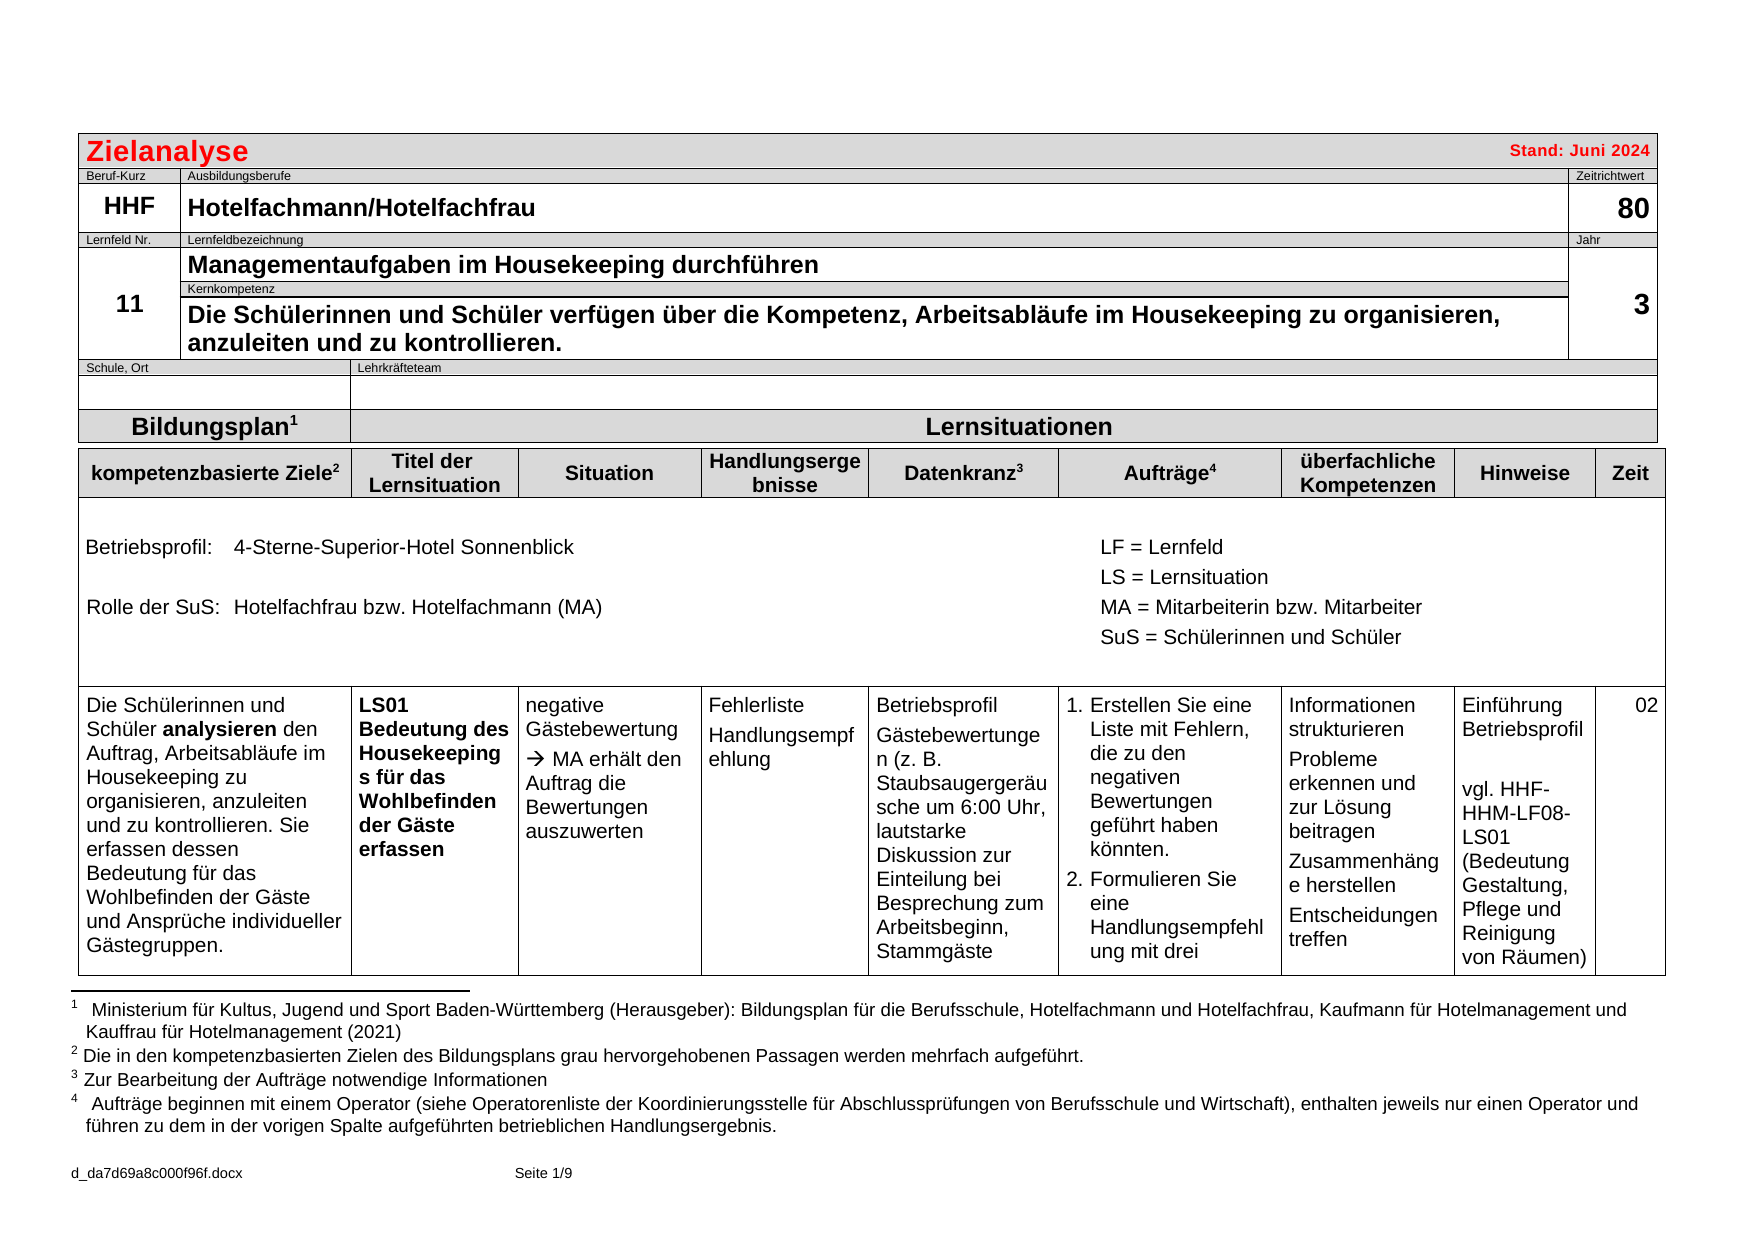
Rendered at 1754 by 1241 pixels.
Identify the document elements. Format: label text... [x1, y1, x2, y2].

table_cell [1059, 687, 1281, 975]
table_cell Lernfeld Nr. [79, 233, 180, 247]
table_cell Lernsituationen [351, 410, 1657, 442]
table_header Situation [519, 449, 701, 497]
table_header Zeit [1596, 449, 1665, 497]
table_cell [519, 687, 701, 975]
table_cell 3 [1569, 248, 1657, 359]
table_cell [79, 687, 351, 975]
table_header Hinweise [1455, 449, 1595, 497]
table_cell LF = Lernfeld LS = Lernsituation MA = Mitarbeiterin bzw. Mitarbeiter SuS = Schülerinnen und Schüler [1075, 498, 1665, 686]
table_cell 80 [1569, 184, 1657, 232]
table_cell [351, 376, 1657, 408]
table_cell Die Schülerinnen und Schüler verfügen über die Kompetenz, Arbeitsabläufe im Housekeeping zu organisieren, anzuleiten und zu kontrollieren. [181, 298, 1568, 359]
table_cell Lehrkräfteteam [351, 360, 1657, 374]
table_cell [1455, 687, 1595, 975]
table_cell Kernkompetenz [181, 282, 1568, 296]
table_header Titel der Lernsituation [352, 449, 518, 497]
table_header kompetenzbasierte Ziele [79, 449, 351, 497]
table_header Zielanalyse [79, 134, 350, 167]
table_cell Fehlerliste Handlungsempfehlung [702, 687, 868, 975]
table_header Aufträge [1059, 449, 1281, 497]
table_cell Managementaufgaben im Housekeeping durchführen [181, 248, 1568, 281]
table_cell HHF [79, 184, 180, 232]
table_header Handlungsergebnisse [702, 449, 868, 497]
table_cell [869, 687, 1058, 975]
table_cell Bildungsplan [79, 410, 350, 442]
table_cell Lernfeldbezeichnung [181, 233, 1568, 247]
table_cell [1282, 687, 1454, 975]
table_cell Schule, Ort [79, 360, 350, 374]
table_cell Betriebsprofil: 4-Sterne-Superior-Hotel Sonnenblick Rolle der SuS: Hotelfachfrau bzw. Hotelfachmann (MA) [79, 498, 1075, 686]
table_header Stand: Juni 2024 [350, 134, 1657, 167]
table_cell Zeitrichtwert [1569, 169, 1657, 183]
table_cell Jahr [1569, 233, 1657, 247]
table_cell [352, 687, 518, 975]
table_cell Ausbildungsberufe [181, 169, 1568, 183]
table_cell 02 [1596, 687, 1665, 975]
table_cell [79, 376, 350, 408]
table_header überfachliche Kompetenzen [1282, 449, 1454, 497]
table_cell Beruf-Kurz [79, 169, 180, 183]
table_cell 11 [79, 248, 180, 359]
table_cell Hotelfachmann/Hotelfachfrau [181, 184, 1568, 232]
table_header Datenkranz [869, 449, 1058, 497]
